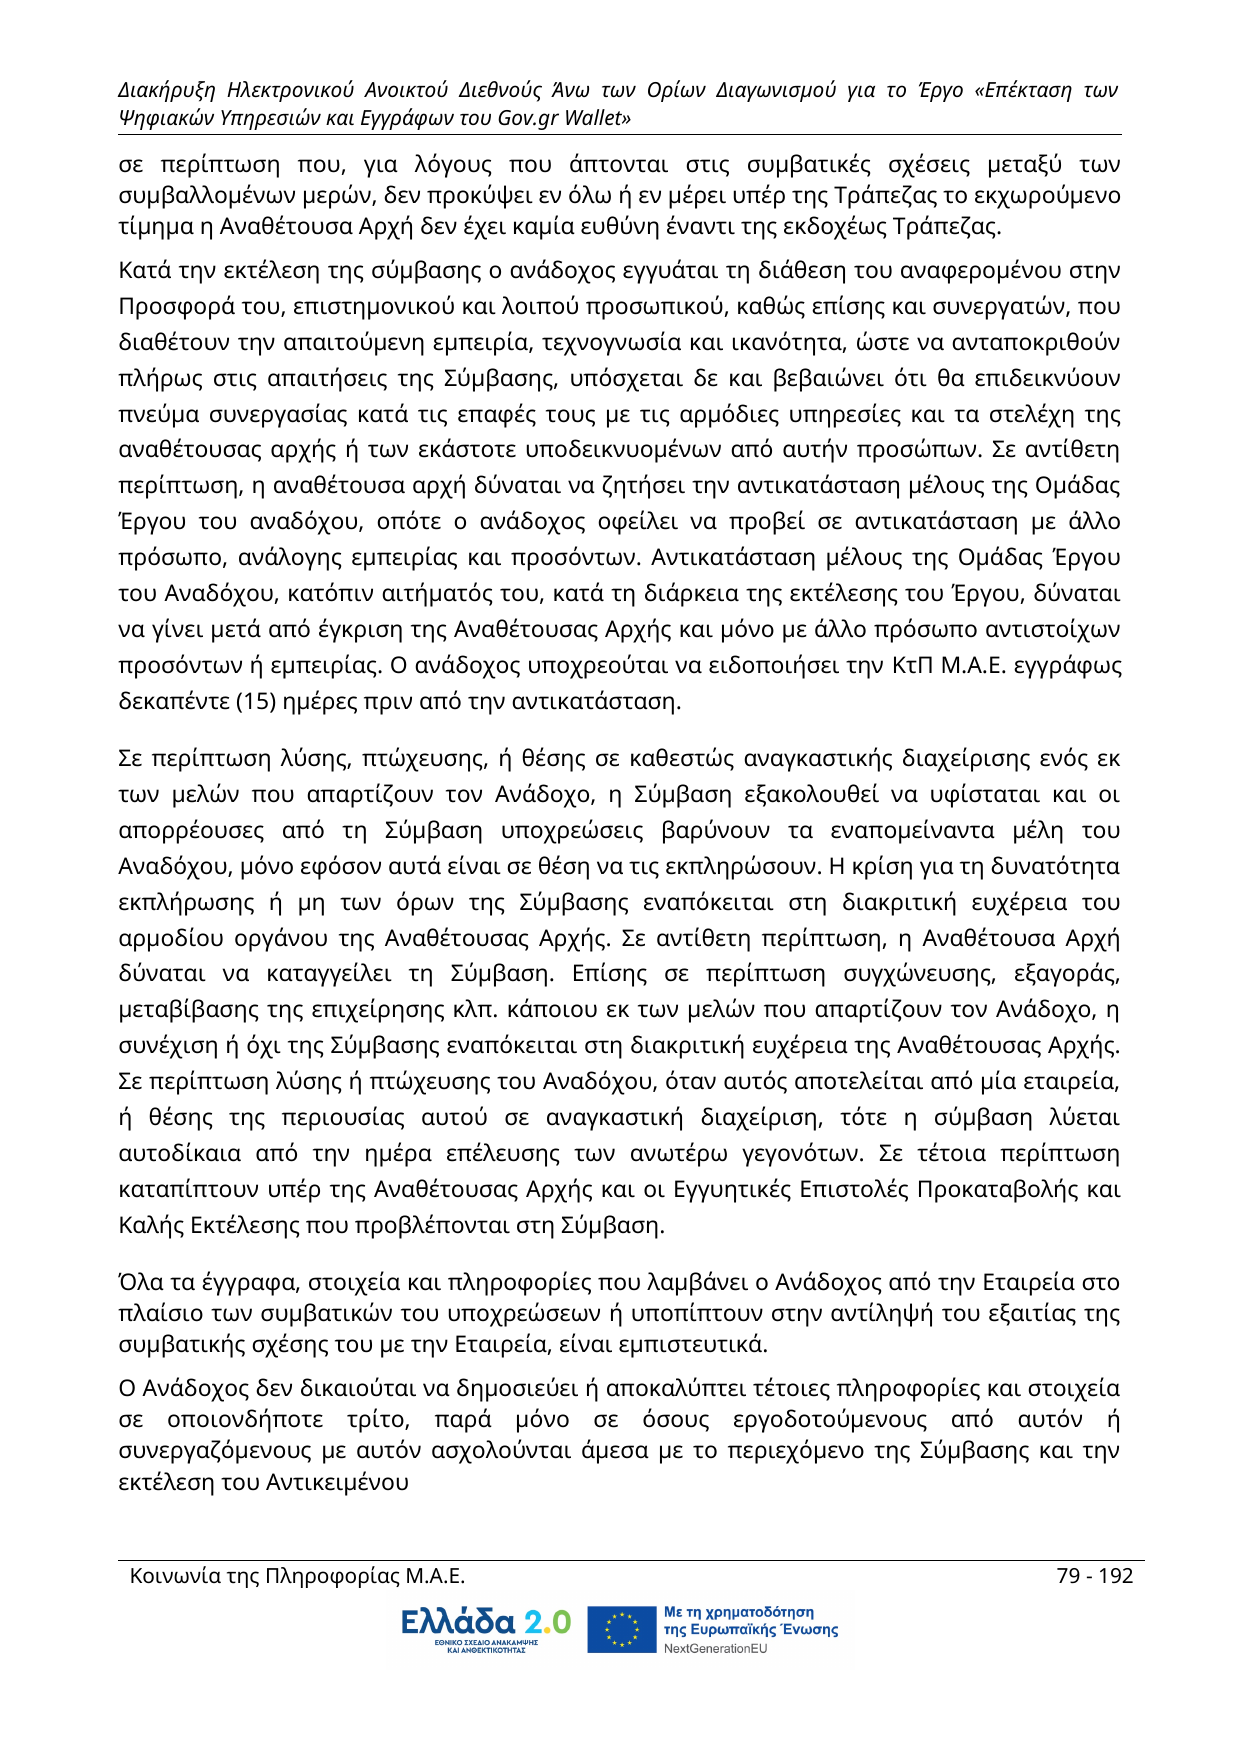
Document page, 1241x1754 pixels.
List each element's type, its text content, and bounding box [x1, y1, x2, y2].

text Όλα τα έγγραφα, στοιχεία και πληροφορίες που λαμβάνει ο Ανάδοχος από την Εταιρεία στο πλαίσιο των συμβατικών του υποχρεώσεων ή υποπίπτουν στην αντίληψή του εξαιτίας της συμβατικής σχέσης του με την Εταιρεία, είναι εμπιστευτικά. [118, 1266, 1122, 1359]
text Σε περίπτωση λύσης, πτώχευσης, ή θέσης σε καθεστώς αναγκαστικής διαχείρισης ενός εκ των μελών που απαρτίζουν τον Ανάδοχο, η Σύμβαση εξακολουθεί να υφίσταται και οι απορρέουσες από τη Σύμβαση υποχρεώσεις βαρύνουν τα εναπομείναντα μέλη του Αναδόχου, μόνο εφόσον αυτά είναι σε θέση να τις εκπληρώσουν. Η κρίση για τη δυνατότητα εκπλήρωσης ή μη των όρων της Σύμβασης εναπόκειται στη διακριτική ευχέρεια του αρμοδίου οργάνου της Αναθέτουσας Αρχής. Σε αντίθετη περίπτωση, η Αναθέτουσα Αρχή δύναται να καταγγείλει τη Σύμβαση. Επίσης σε περίπτωση συγχώνευσης, εξαγοράς, μεταβίβασης της επιχείρησης κλπ. κάποιου εκ των μελών που απαρτίζουν τον Ανάδοχο, η συνέχιση ή όχι της Σύμβασης εναπόκειται στη διακριτική ευχέρεια της Αναθέτουσας Αρχής. Σε περίπτωση λύσης ή πτώχευσης του Αναδόχου, όταν αυτός αποτελείται από μία εταιρεία, ή θέσης της περιουσίας αυτού σε αναγκαστική διαχείριση, τότε η σύμβαση λύεται αυτοδίκαια από την ημέρα επέλευσης των ανωτέρω γεγονότων. Σε τέτοια περίπτωση καταπίπτουν υπέρ της Αναθέτουσας Αρχής και οι Εγγυητικές Επιστολές Προκαταβολής και Καλής Εκτέλεσης που προβλέπονται στη Σύμβαση. [118, 742, 1122, 1240]
text Ο Ανάδοχος δεν δικαιούται να δημοσιεύει ή αποκαλύπτει τέτοιες πληροφορίες και στοιχεία σε οποιονδήποτε τρίτο, παρά μόνο σε όσους εργοδοτούμενους από αυτόν ή συνεργαζόμενους με αυτόν ασχολούνται άμεσα με το περιεχόμενο της Σύμβασης και την εκτέλεση του Αντικειμένου [118, 1372, 1122, 1497]
text Κατά την εκτέλεση της σύμβασης ο ανάδοχος εγγυάται τη διάθεση του αναφερομένου στην Προσφορά του, επιστημονικού και λοιπού προσωπικού, καθώς επίσης και συνεργατών, που διαθέτουν την απαιτούμενη εμπειρία, τεχνογνωσία και ικανότητα, ώστε να ανταποκριθούν πλήρως στις απαιτήσεις της Σύμβασης, υπόσχεται δε και βεβαιώνει ότι θα επιδεικνύουν πνεύμα συνεργασίας κατά τις επαφές τους με τις αρμόδιες υπηρεσίες και τα στελέχη της αναθέτουσας αρχής ή των εκάστοτε υποδεικνυομένων από αυτήν προσώπων. Σε αντίθετη περίπτωση, η αναθέτουσα αρχή δύναται να ζητήσει την αντικατάσταση μέλους της Ομάδας Έργου του αναδόχου, οπότε ο ανάδοχος οφείλει να προβεί σε αντικατάσταση με άλλο πρόσωπο, ανάλογης εμπειρίας και προσόντων. Αντικατάσταση μέλους της Ομάδας Έργου του Αναδόχου, κατόπιν αιτήματός του, κατά τη διάρκεια της εκτέλεσης του Έργου, δύναται να γίνει μετά από έγκριση της Αναθέτουσας Αρχής και μόνο με άλλο πρόσωπο αντιστοίχων προσόντων ή εμπειρίας. Ο ανάδοχος υποχρεούται να ειδοποιήσει την ΚτΠ Μ.Α.Ε. εγγράφως δεκαπέντε (15) ημέρες πριν από την αντικατάσταση. [118, 254, 1122, 716]
picture [386, 1590, 855, 1670]
